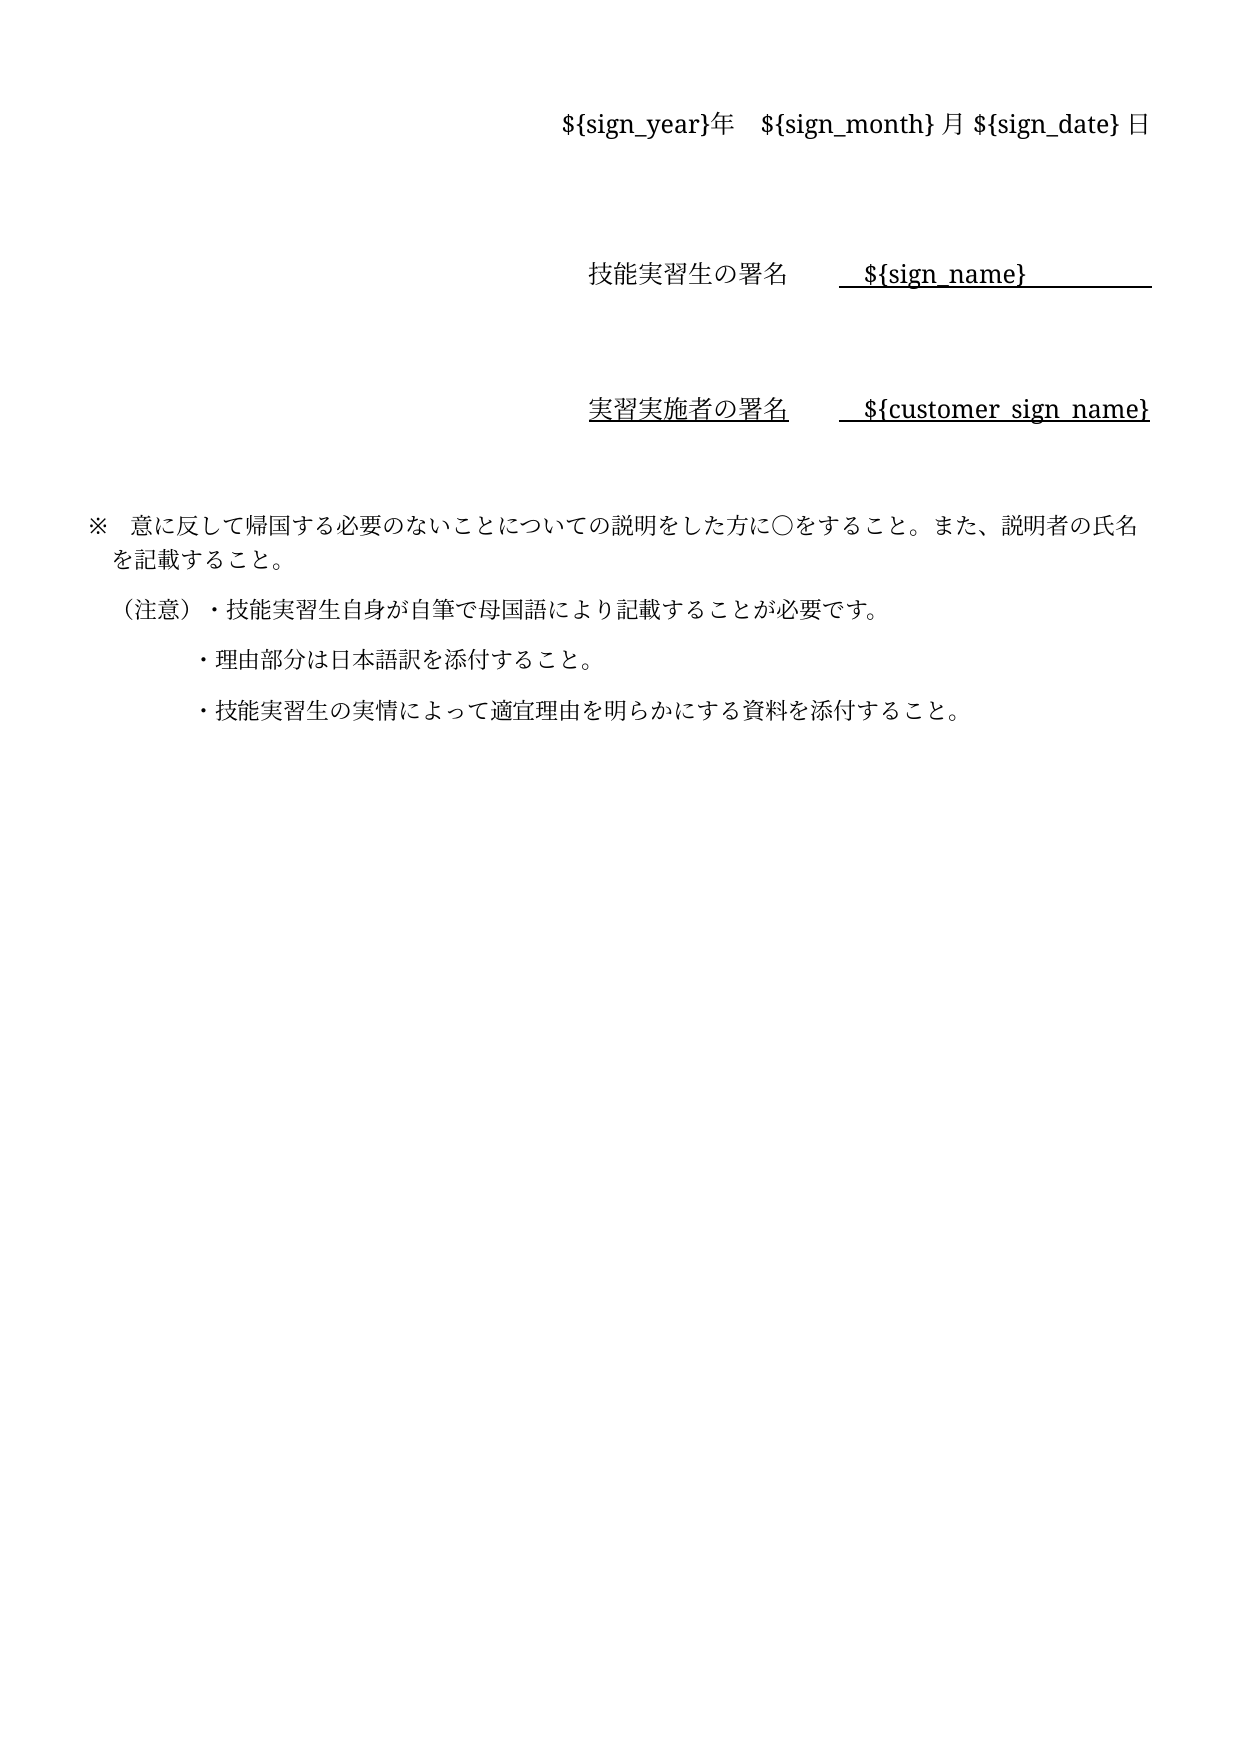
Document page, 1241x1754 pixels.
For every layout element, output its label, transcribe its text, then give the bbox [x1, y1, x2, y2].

text （注意）・技能実習生自身が自筆で母国語により記載することが必要です。 [89, 592, 1152, 625]
text ・理由部分は日本語訳を添付すること。 [192, 642, 1152, 676]
text 技能実習生の署名 ${sign_name} [89, 240, 1152, 307]
text 実習実施者の署名 ${customer_sign_name} [89, 374, 1152, 441]
text ※ 意に反して帰国する必要のないことについての説明をした方に○をすること。また、説明者の氏名を記載すること。 [89, 508, 1152, 575]
text ${sign_year}年 ${sign_month} 月 ${sign_date} 日 [89, 89, 1152, 156]
text ・技能実習生の実情によって適宜理由を明らかにする資料を添付すること。 [111, 692, 1152, 726]
